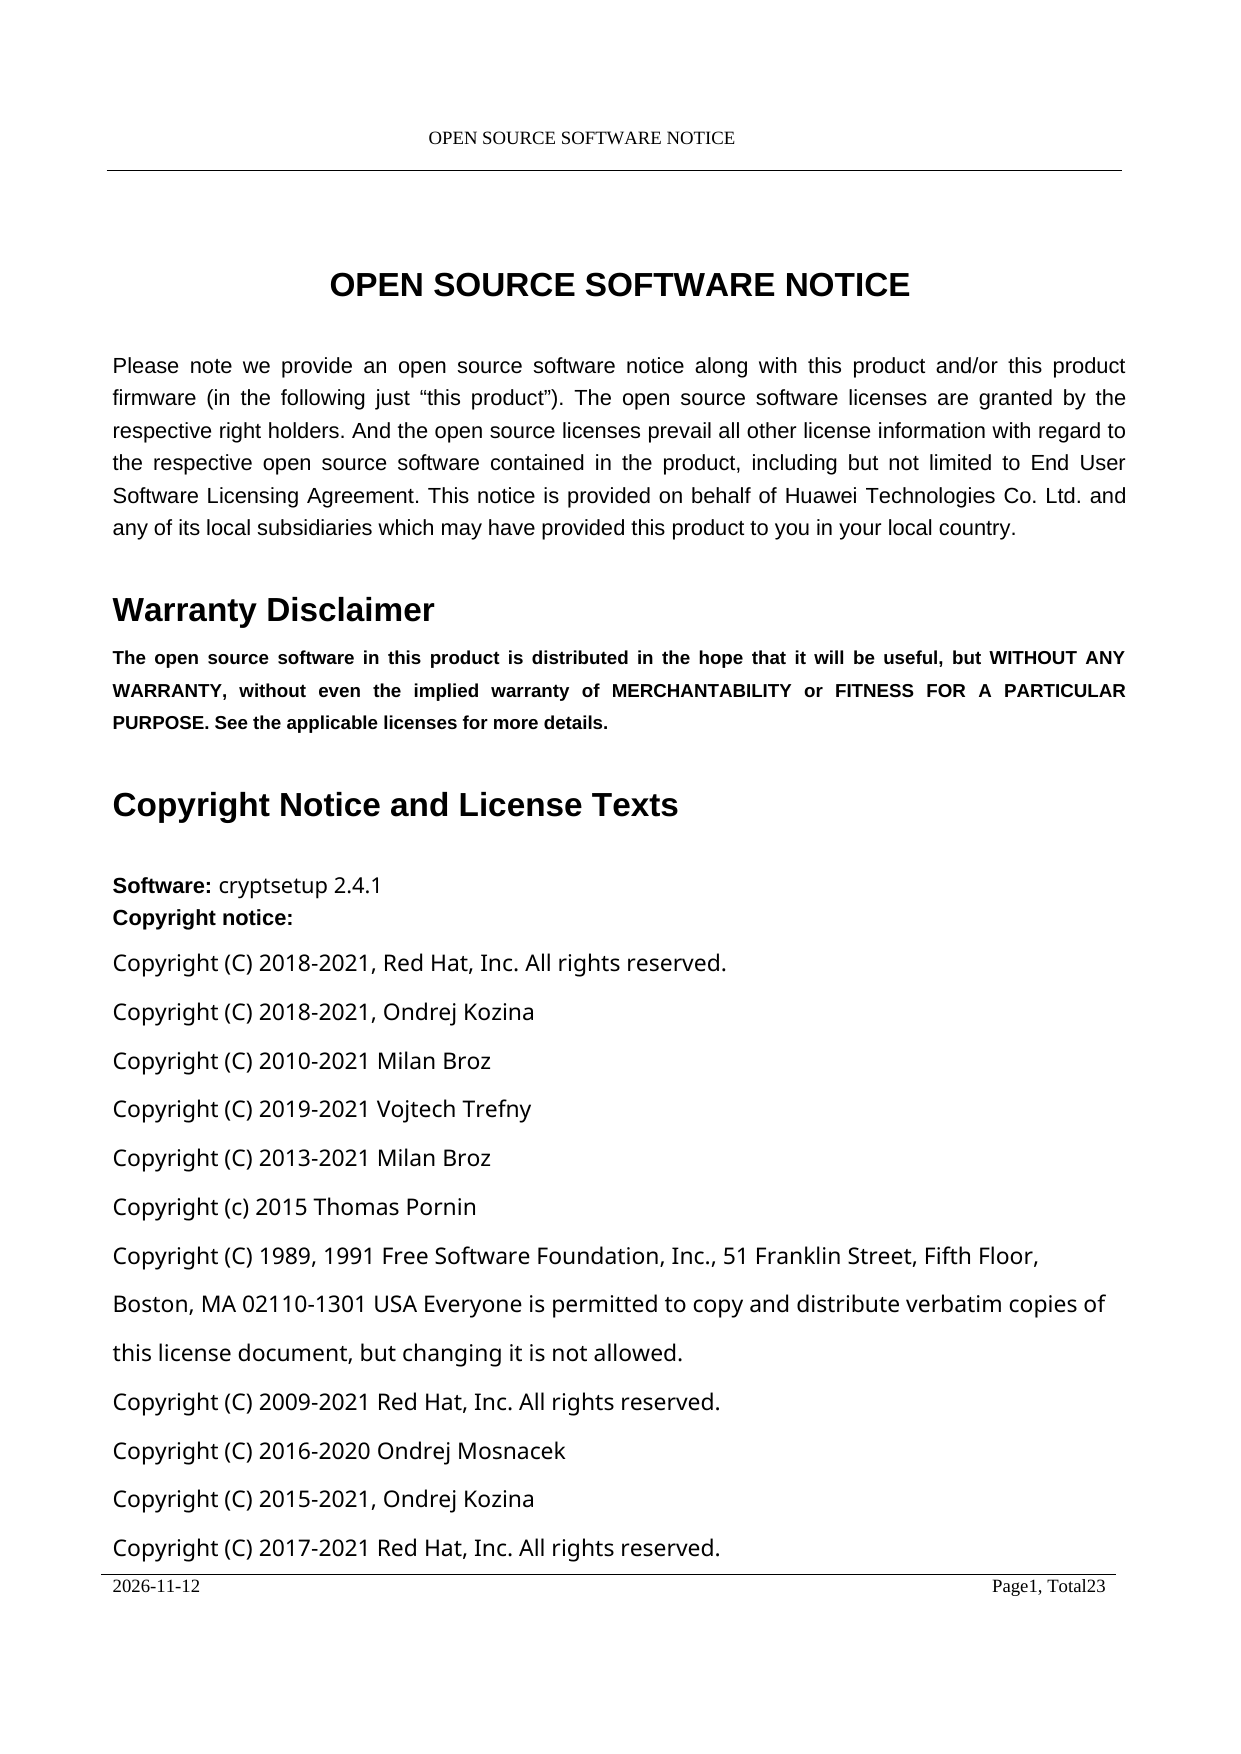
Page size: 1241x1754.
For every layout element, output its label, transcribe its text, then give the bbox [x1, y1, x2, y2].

text Copyright notice: [112, 901, 1128, 934]
text Please note we provide an open source software notice along with this product and/or this product firmware (in the following just “this product”). The open source software licenses are granted by the respective right holders. And the open source licenses prevail all other license information with regard to the respective open source software contained in the product, including but not limited to End User Software Licensing Agreement. This notice is provided on behalf of Huawei Technologies Co. Ltd. and any of its local subsidiaries which may have provided this product to you in your local country. [112, 349, 1128, 544]
text OPEN SOURCE SOFTWARE NOTICE [112, 251, 1128, 316]
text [112, 947, 1128, 1564]
text Software: cryptsetup 2.4.1 [112, 869, 1128, 901]
text Copyright Notice and License Texts [112, 771, 1128, 836]
text Warranty Disclaimer [112, 576, 1128, 641]
text The open source software in this product is distributed in the hope that it will be useful, but WITHOUT ANY WARRANTY, without even the implied warranty of MERCHANTABILITY or FITNESS FOR A PARTICULAR PURPOSE. See the applicable licenses for more details. [112, 641, 1128, 739]
